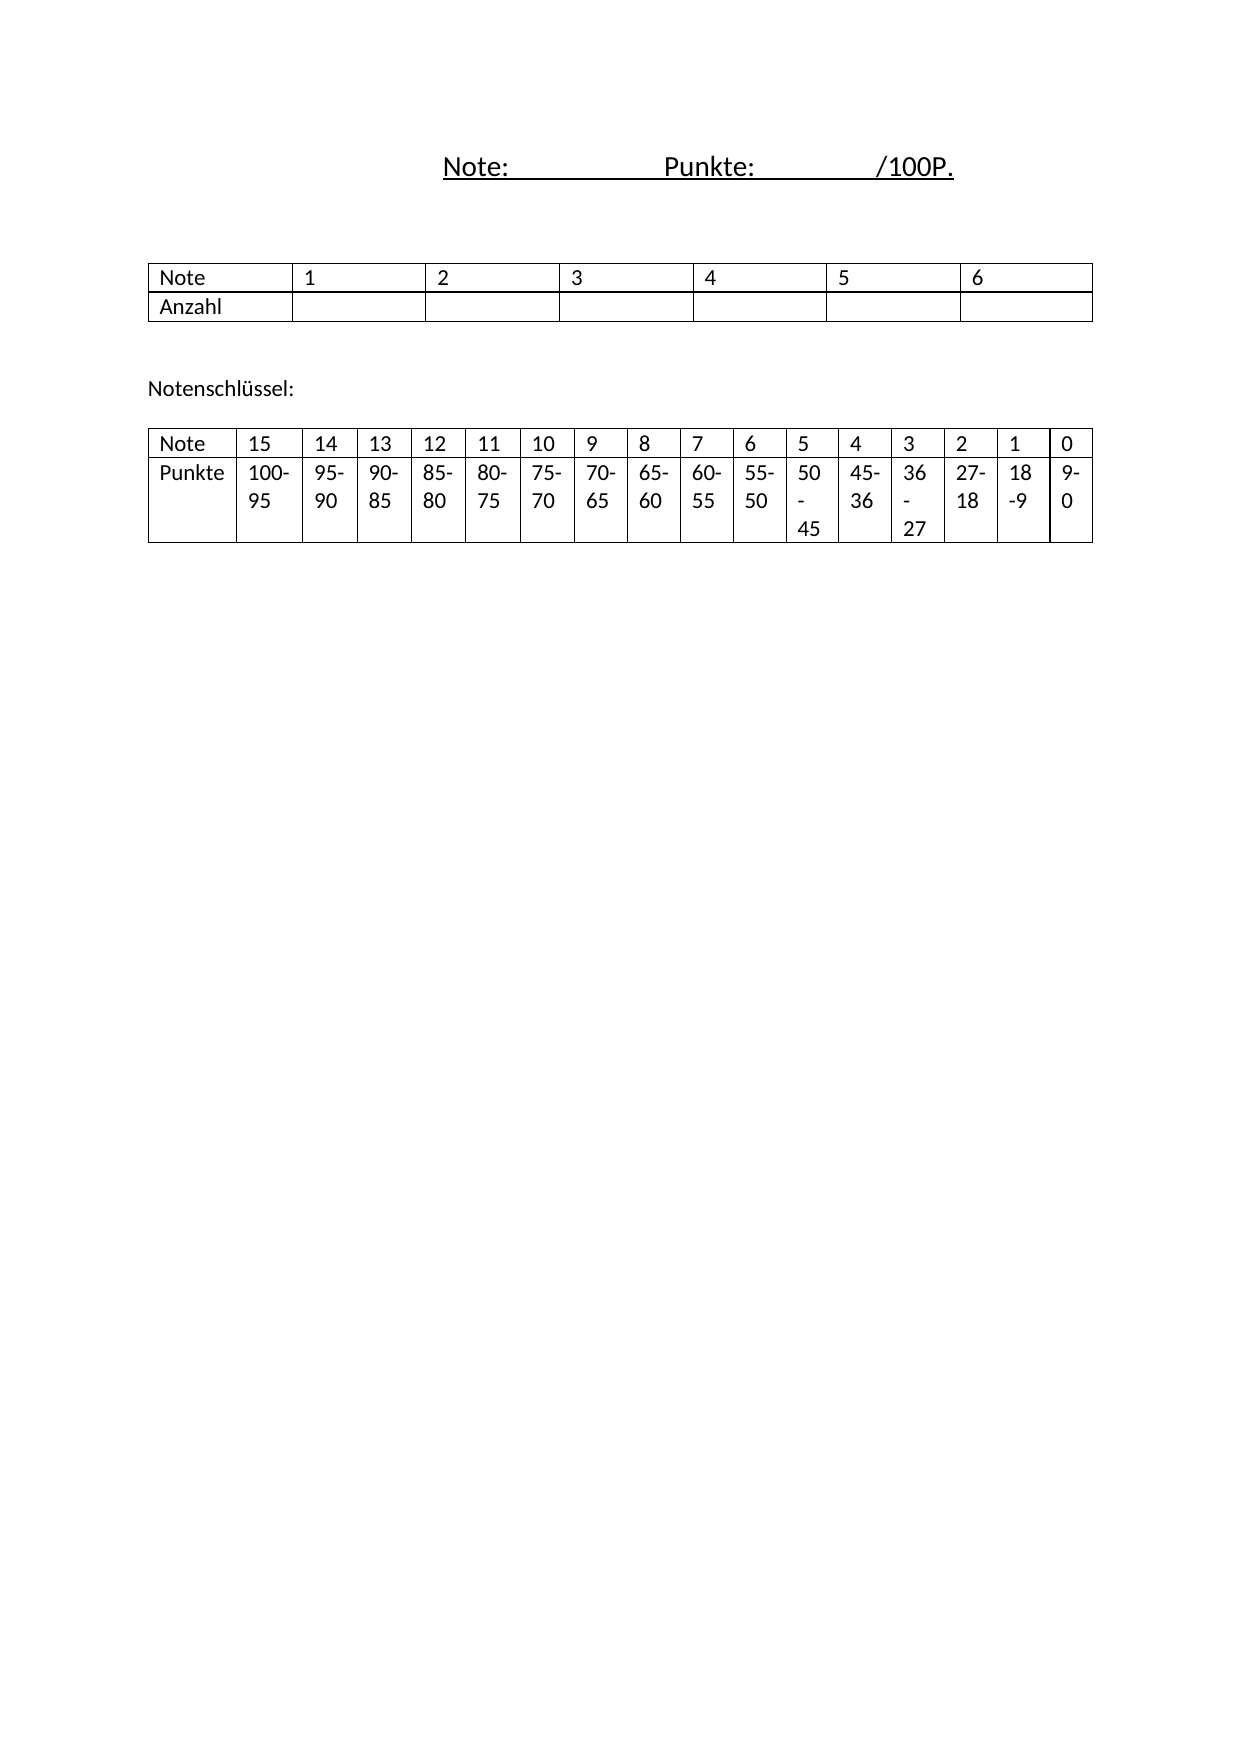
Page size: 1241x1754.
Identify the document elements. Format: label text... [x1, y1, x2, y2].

table_header 13 [358, 429, 411, 457]
table_cell 100-95 [237, 458, 302, 542]
table_cell 80-75 [466, 458, 520, 542]
table_cell 90-85 [358, 458, 411, 542]
table_header 0 [1051, 429, 1092, 457]
table_header 11 [466, 429, 520, 457]
table_header 5 [827, 264, 960, 291]
text Notenschlüssel: [148, 374, 1093, 403]
table_header 1 [293, 264, 425, 291]
table_cell 45-36 [839, 458, 891, 542]
table_cell 36-27 [892, 458, 944, 542]
table_header 12 [412, 429, 465, 457]
table_cell 9-0 [1051, 458, 1092, 542]
table_header 5 [787, 429, 838, 457]
table_cell [426, 293, 559, 321]
table_header 10 [521, 429, 574, 457]
table_cell Anzahl [149, 293, 292, 321]
table_header 8 [628, 429, 680, 457]
table_cell [961, 293, 1092, 321]
table_cell 27-18 [945, 458, 997, 542]
table_header 3 [892, 429, 944, 457]
table_header 14 [303, 429, 357, 457]
table_cell Punkte [149, 458, 236, 542]
table_header Note [149, 429, 236, 457]
table_header 4 [839, 429, 891, 457]
table_cell 50-45 [787, 458, 838, 542]
table_cell 95-90 [303, 458, 357, 542]
table_cell 60-55 [681, 458, 733, 542]
table_header 1 [998, 429, 1049, 457]
table_cell 85-80 [412, 458, 465, 542]
table_header 9 [575, 429, 627, 457]
table_cell 70-65 [575, 458, 627, 542]
table_cell [293, 293, 425, 321]
table_cell [694, 293, 826, 321]
table_cell 18-9 [998, 458, 1049, 542]
table_header 7 [681, 429, 733, 457]
table_cell 65-60 [628, 458, 680, 542]
table_header 15 [237, 429, 302, 457]
table_cell [827, 293, 960, 321]
table_header 6 [961, 264, 1092, 291]
text Note: Punkte: ____ /100P. [148, 148, 1093, 183]
table_header 4 [694, 264, 826, 291]
table_cell 55-50 [734, 458, 786, 542]
table_header 2 [945, 429, 997, 457]
table_header 2 [426, 264, 559, 291]
table_header Note [149, 264, 292, 291]
table_header 3 [560, 264, 693, 291]
table_cell [560, 293, 693, 321]
table_cell 75-70 [521, 458, 574, 542]
table_header 6 [734, 429, 786, 457]
